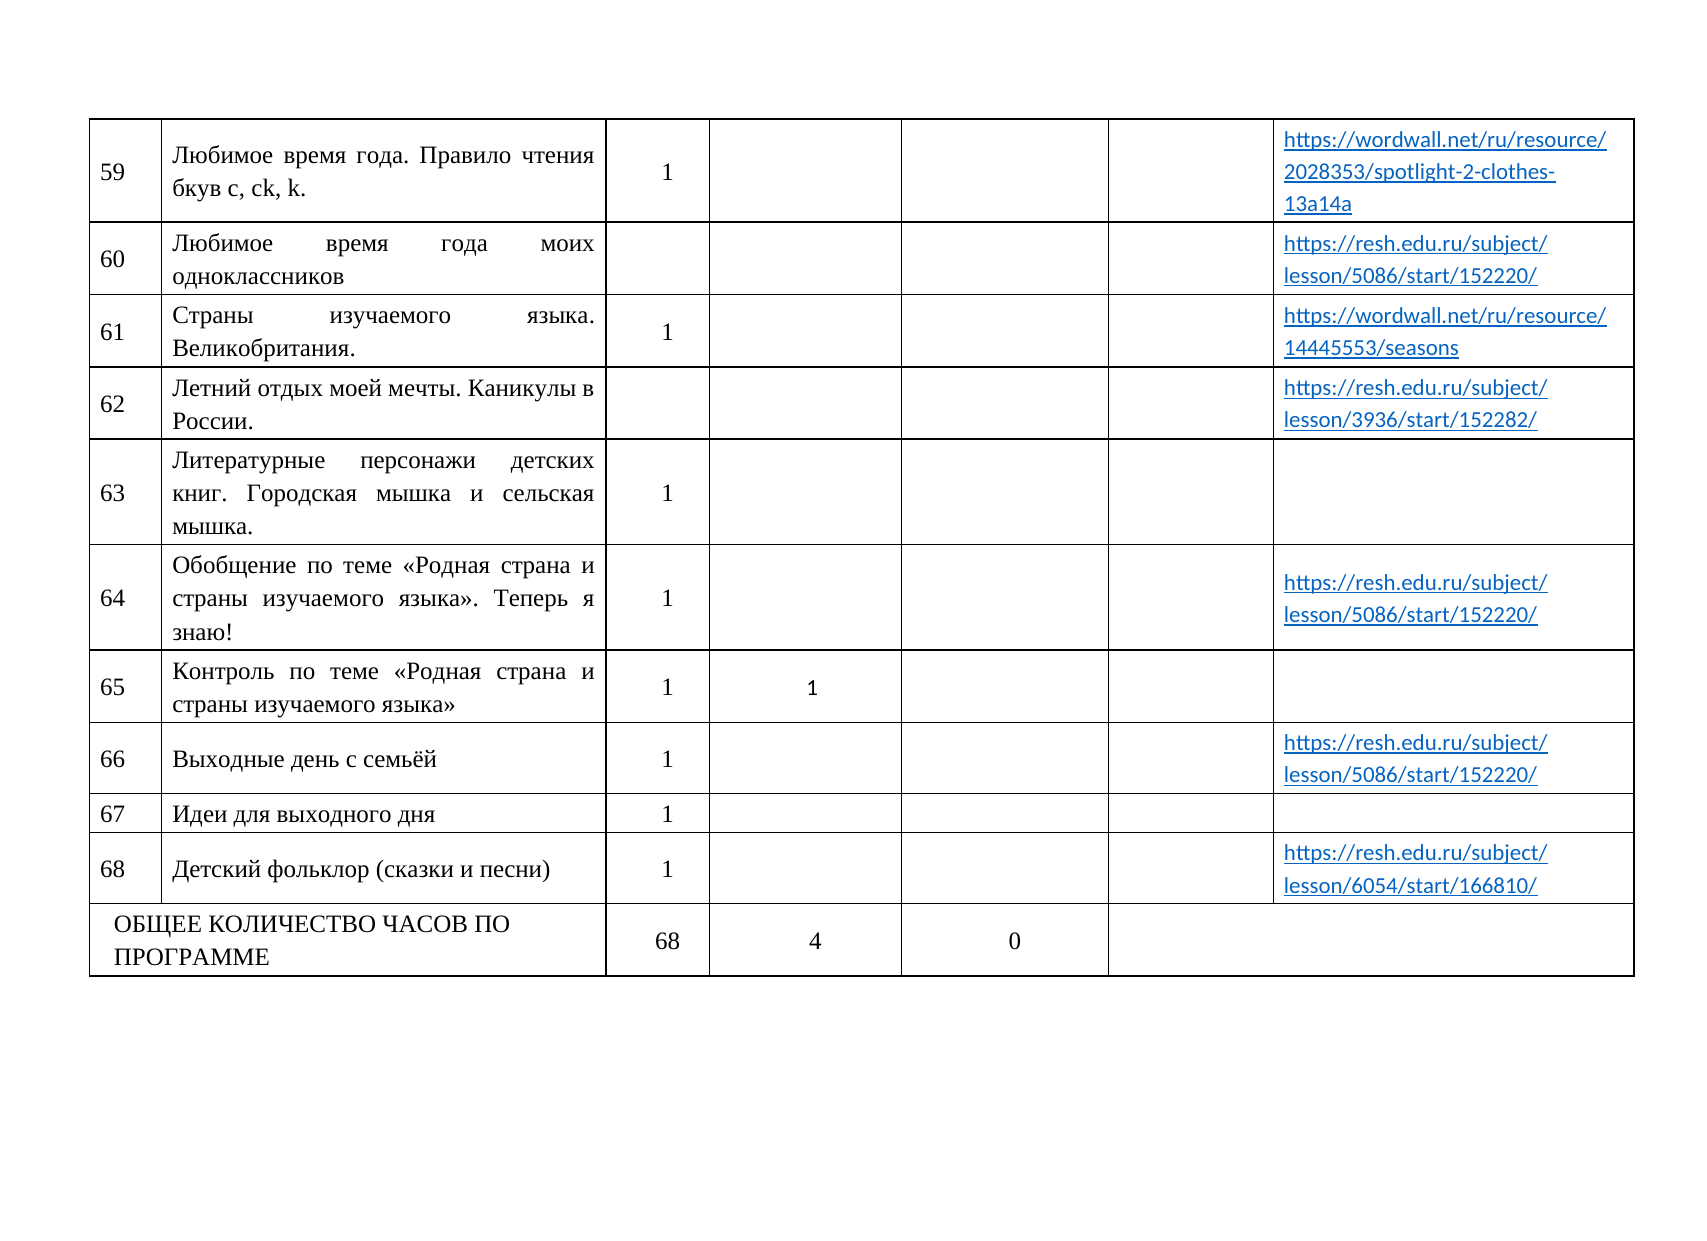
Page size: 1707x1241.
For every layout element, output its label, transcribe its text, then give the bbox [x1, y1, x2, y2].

table_cell https://wordwall.net/ru/resource/14445553/seasons [1274, 295, 1633, 366]
table_cell 1 [607, 651, 709, 722]
table_cell Литературные персонажи детских книг. Городская мышка и сельская мышка. [162, 440, 605, 544]
table_cell [1109, 545, 1273, 649]
table_cell [1109, 295, 1273, 366]
table_cell [1274, 794, 1633, 832]
table_cell 63 [90, 440, 161, 544]
table_cell Контроль по теме «Родная страна и страны изучаемого языка» [162, 651, 605, 722]
table_cell Страны изучаемого языка. Великобритания. [162, 295, 605, 366]
table_cell [1109, 120, 1273, 221]
table_cell 1 [710, 651, 901, 722]
table_cell [1109, 440, 1273, 544]
table_cell 65 [90, 651, 161, 722]
table_cell 1 [607, 545, 709, 649]
table_cell https://resh.edu.ru/subject/lesson/5086/start/152220/ [1274, 223, 1633, 293]
table_cell [710, 723, 901, 792]
table_cell [1109, 833, 1273, 903]
table_cell [710, 545, 901, 649]
table_cell Летний отдых моей мечты. Каникулы в России. [162, 368, 605, 438]
table_cell [902, 120, 1108, 221]
table_cell 67 [90, 794, 161, 832]
table_cell 59 [90, 120, 161, 221]
table_cell [902, 368, 1108, 438]
table_cell Выходные день с семьёй [162, 723, 605, 792]
table_cell Обобщение по теме «Родная страна и страны изучаемого языка». Теперь я знаю! [162, 545, 605, 649]
table_cell Любимое время года моих одноклассников [162, 223, 605, 293]
table_cell 68 [90, 833, 161, 903]
table_cell [710, 368, 901, 438]
table_cell Идеи для выходного дня [162, 794, 605, 832]
table_cell Любимое время года. Правило чтения бкув c, ck, k. [162, 120, 605, 221]
table_cell [1109, 651, 1273, 722]
table_cell Детский фольклор (сказки и песни) [162, 833, 605, 903]
table_cell [1274, 651, 1633, 722]
table_cell https://wordwall.net/ru/resource/2028353/spotlight-2-clothes-13a14a [1274, 120, 1633, 221]
table_cell [902, 440, 1108, 544]
table_cell [902, 295, 1108, 366]
table_cell 4 [710, 904, 901, 975]
table_cell 62 [90, 368, 161, 438]
table_cell 1 [607, 833, 709, 903]
table_cell 0 [902, 904, 1108, 975]
table_cell 64 [90, 545, 161, 649]
table_cell [1274, 440, 1633, 544]
table_cell 68 [607, 904, 709, 975]
table_cell 66 [90, 723, 161, 792]
table_cell [1109, 223, 1273, 293]
table_cell 1 [607, 794, 709, 832]
table_cell [902, 651, 1108, 722]
table_cell https://resh.edu.ru/subject/lesson/6054/start/166810/ [1274, 833, 1633, 903]
table_cell 1 [607, 723, 709, 792]
table_cell 1 [607, 120, 709, 221]
table_cell [710, 223, 901, 293]
table_cell [710, 794, 901, 832]
table_cell [1109, 904, 1633, 975]
table_cell [1109, 794, 1273, 832]
table_cell 1 [607, 440, 709, 544]
table_cell [1109, 368, 1273, 438]
table_cell [710, 120, 901, 221]
table_cell https://resh.edu.ru/subject/lesson/5086/start/152220/ [1274, 545, 1633, 649]
table_cell 60 [90, 223, 161, 293]
table_cell 61 [90, 295, 161, 366]
table_cell [710, 440, 901, 544]
table_cell [902, 545, 1108, 649]
table_cell [902, 794, 1108, 832]
table_cell [710, 833, 901, 903]
table_cell [902, 223, 1108, 293]
table_cell [710, 295, 901, 366]
table_cell ОБЩЕЕ КОЛИЧЕСТВО ЧАСОВ ПО ПРОГРАММЕ [90, 904, 605, 975]
table_cell https://resh.edu.ru/subject/lesson/5086/start/152220/ [1274, 723, 1633, 792]
table_cell [902, 833, 1108, 903]
table_cell [902, 723, 1108, 792]
table_cell [607, 223, 709, 293]
table_cell [1109, 723, 1273, 792]
table_cell 1 [607, 295, 709, 366]
table_cell [607, 368, 709, 438]
table_cell https://resh.edu.ru/subject/lesson/3936/start/152282/ [1274, 368, 1633, 438]
